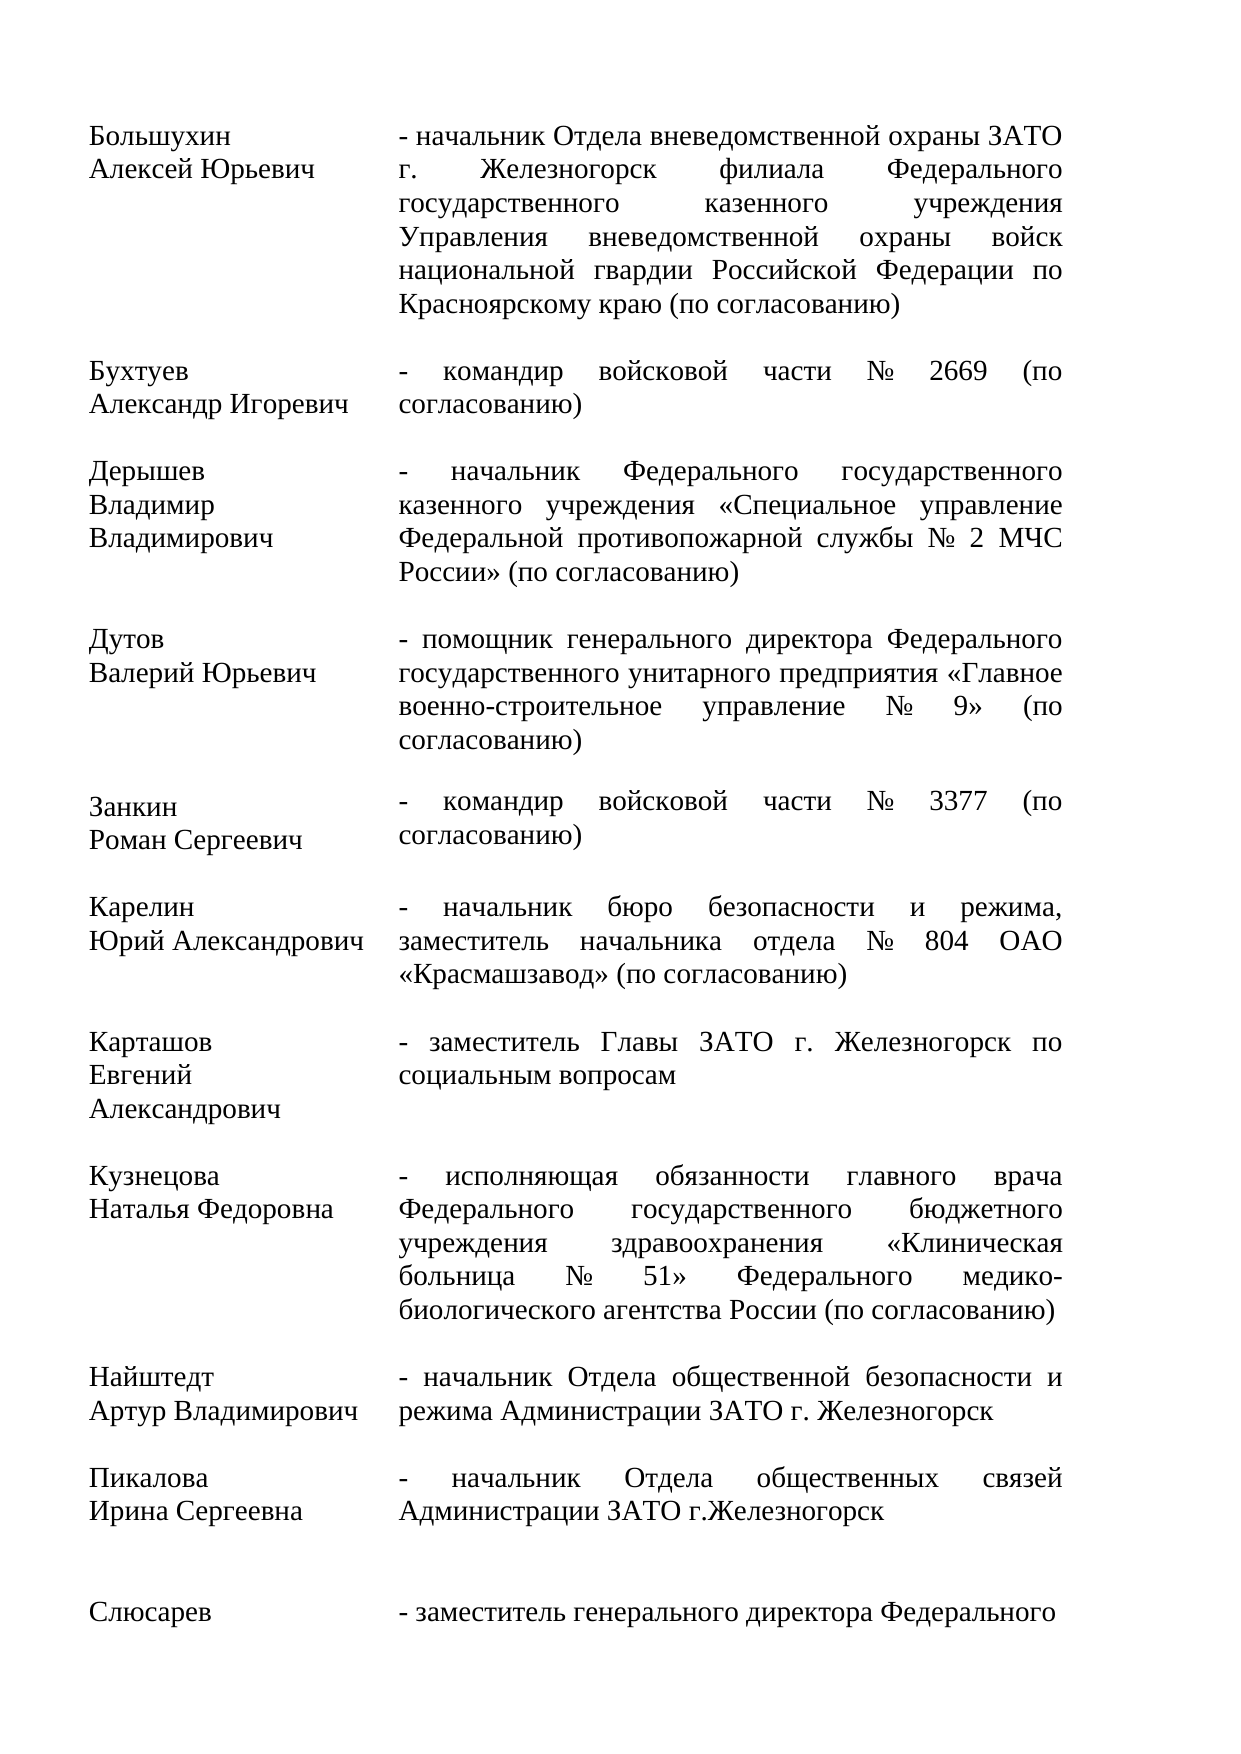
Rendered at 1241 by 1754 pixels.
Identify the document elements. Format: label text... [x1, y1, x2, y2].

table_cell Кузнецова Наталья Федоровна [78, 1158, 387, 1359]
table_cell - командир войсковой части № 2669 (по согласованию) [387, 353, 1074, 453]
table_cell Слюсарев Андрей Викторович [78, 1560, 387, 1627]
table_cell Дутов Валерий Юрьевич Занкин Роман Сергеевич [78, 588, 387, 889]
table_cell - начальник бюро безопасности и режима, заместитель начальника отдела № 804 ОАО «Красмашзавод» (по согласованию) - заместитель Главы ЗАТО г. Железногорск по социальным вопросам [387, 890, 1074, 1158]
table_cell - начальник Отдела вневедомственной охраны ЗАТО г. Железногорск филиала Федерального государственного казенного учреждения Управления вневедомственной охраны войск национальной гвардии Российской Федерации по Красноярскому краю (по согласованию) [387, 118, 1074, 353]
table_cell Найштедт Артур Владимирович [78, 1359, 387, 1460]
table_cell - начальник Отдела общественной безопасности и режима Администрации ЗАТО г. Железногорск [387, 1359, 1074, 1460]
table_cell Карелин Юрий Александрович Карташов Евгений Александрович [78, 890, 387, 1158]
table_cell - исполняющая обязанности главного врача Федерального государственного бюджетного учреждения здравоохранения «Клиническая больница № 51» Федерального медико-биологического агентства России (по согласованию) [387, 1158, 1074, 1359]
table_cell - помощник генерального директора Федерального государственного унитарного предприятия «Главное военно-строительное управление № 9» (по согласованию) - командир войсковой части № 3377 (по согласованию) [387, 588, 1074, 889]
table_cell Дерышев Владимир Владимирович [78, 454, 387, 588]
table_cell Пикалова Ирина Сергеевна [78, 1460, 387, 1560]
table_cell Бухтуев Александр Игоревич [78, 353, 387, 453]
table_cell Большухин Алексей Юрьевич [78, 118, 387, 353]
table_cell - начальник Отдела общественных связей Администрации ЗАТО г.Железногорск [387, 1460, 1074, 1560]
table_cell - начальник Федерального государственного казенного учреждения «Специальное управление Федеральной противопожарной службы № 2 МЧС России» (по согласованию) [387, 454, 1074, 588]
